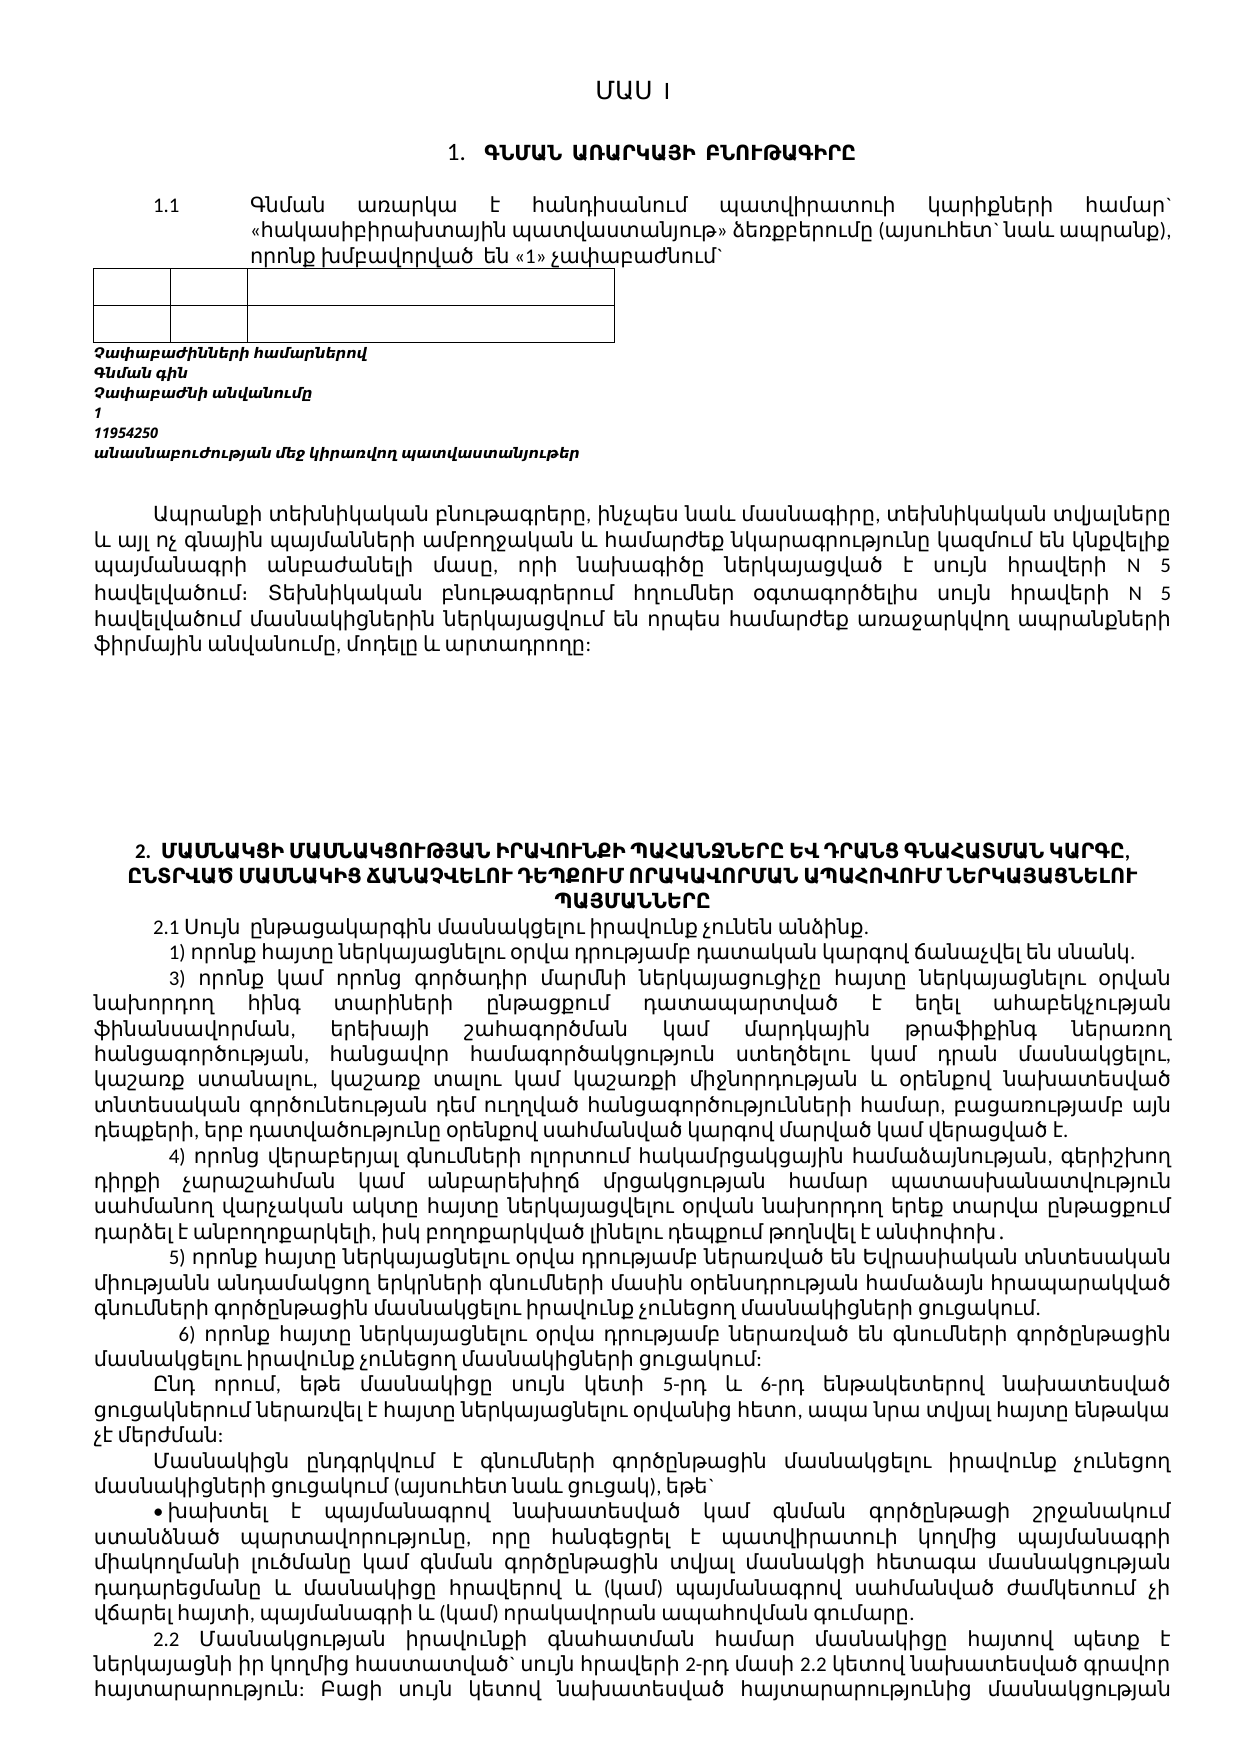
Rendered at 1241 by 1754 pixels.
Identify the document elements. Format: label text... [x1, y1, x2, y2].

text 4) որոնց վերաբերյալ գնումների ոլորտում հակամրցակցային համաձայնության, գերիշխող դիրքի չարաշահման կամ անբարեխիղճ մրցակցության համար պատասխանատվություն սահմանող վարչական ակտը հայտը ներկայացվելու օրվան նախորդող երեք տարվա ընթացքում դարձել է անբողոքարկելի, իսկ բողոքարկված լինելու դեպքում թողնվել է անփոփոխ․ [94, 1143, 1171, 1244]
text Ընդ որում, եթե մասնակիցը սույն կետի 5-րդ և 6-րդ ենթակետերով նախատեսված ցուցակներում ներառվել է հայտը ներկայացնելու օրվանից հետո, ապա նրա տվյալ հայտը ենթակա չէ մերժման: [94, 1372, 1171, 1448]
text Մասնակիցն ընդգրկվում է գնումների գործընթացին մասնակցելու իրավունք չունեցող մասնակիցների ցուցակում (այսուհետ նաև ցուցակ), եթե` [94, 1448, 1171, 1499]
subtitle Գնման առարկա է հանդիսանում պատվիրատուի կարիքների համար` «հակասիբիրախտային պատվաստանյութ» ձեռքբերումը (այսուհետ` նաև ապրանք), որոնք խմբավորված են «1» չափաբաժնում` [153, 192, 1171, 268]
text 3) որոնք կամ որոնց գործադիր մարմնի ներկայացուցիչը հայտը ներկայացնելու օրվան նախորդող հինգ տարիների ընթացքում դատապարտված է եղել ահաբեկչության ֆինանսավորման, երեխայի շահագործման կամ մարդկային թրաֆիքինգ ներառող հանցագործության, հանցավոր համագործակցություն ստեղծելու կամ դրան մասնակցելու, կաշառք ստանալու, կաշառք տալու կամ կաշառքի միջնորդության և օրենքով նախատեսված տնտեսական գործունեության դեմ ուղղված հանցագործությունների համար, բացառությամբ այն դեպքերի, երբ դատվածությունը օրենքով սահմանված կարգով մարված կամ վերացված է. [94, 965, 1171, 1143]
list ԳՆՄԱՆ ԱՌԱՐԿԱՅԻ ԲՆՈՒԹԱԳԻՐԸ [131, 136, 1171, 167]
text 5) որոնք հայտը ներկայացնելու օրվա դրությամբ ներառված են Եվրասիական տնտեսական միությանն անդամակցող երկրների գնումների մասին օրենսդրության համաձայն հրապարակված գնումների գործընթացին մասնակցելու իրավունք չունեցող մասնակիցների ցուցակում. [94, 1244, 1171, 1321]
text 2. ՄԱՍՆԱԿՑԻ ՄԱՍՆԱԿՑՈՒԹՅԱՆ ԻՐԱՎՈՒՆՔԻ ՊԱՀԱՆՋՆԵՐԸ ԵՎ ԴՐԱՆՑ ԳՆԱՀԱՏՄԱՆ ԿԱՐԳԸ, ԸՆՏՐՎԱԾ ՄԱՍՆԱԿԻՑ ՃԱՆԱՉՎԵԼՈՒ ԴԵՊՔՈՒՄ ՈՐԱԿԱՎՈՐՄԱՆ ԱՊԱՀՈՎՈՒՄ ՆԵՐԿԱՅԱՑՆԵԼՈՒ ՊԱՅՄԱՆՆԵՐԸ [94, 838, 1171, 914]
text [94, 1626, 1171, 1702]
text ՄԱՍ I [94, 75, 1171, 106]
text • խախտել է պայմանագրով նախատեսված կամ գնման գործընթացի շրջանակում ստանձնած պարտավորությունը, որը հանգեցրել է պատվիրատուի կողմից պայմանագրի միակողմանի լուծմանը կամ գնման գործընթացին տվյալ մասնակցի հետագա մասնակցության դադարեցմանը և մասնակիցը հրավերով և (կամ) պայմանագրով սահմանված ժամկետում չի վճարել հայտի, պայմանագրի և (կամ) որակավորան ապահովման գումարը. [94, 1499, 1171, 1626]
text 6) որոնք հայտը ներկայացնելու օրվա դրությամբ ներառված են գնումների գործընթացին մասնակցելու իրավունք չունեցող մասնակիցների ցուցակում: [94, 1321, 1171, 1372]
text 2.1 Սույն ընթացակարգին մասնակցելու իրավունք չունեն անձինք. [94, 914, 1171, 939]
text Ապրանքի տեխնիկական բնութագրերը, ինչպես նաև մասնագիրը, տեխնիկական տվյալները և այլ ոչ գնային պայմանների ամբողջական և համարժեք նկարագրությունը կազմում են կնքվելիք պայմանագրի անբաժանելի մասը, որի նախագիծը ներկայացված է սույն հրավերի N 5 հավելվածում։ Տեխնիկական բնութագրերում հղումներ օգտագործելիս սույն հրավերի N 5 հավելվածում մասնակիցներին ներկայացվում են որպես համարժեք առաջարկվող ապրանքների ֆիրմային անվանումը, մոդելը և արտադրողը: [94, 501, 1171, 657]
text 1) որոնք հայտը ներկայացնելու օրվա դրությամբ դատական կարգով ճանաչվել են սնանկ. [94, 939, 1171, 965]
